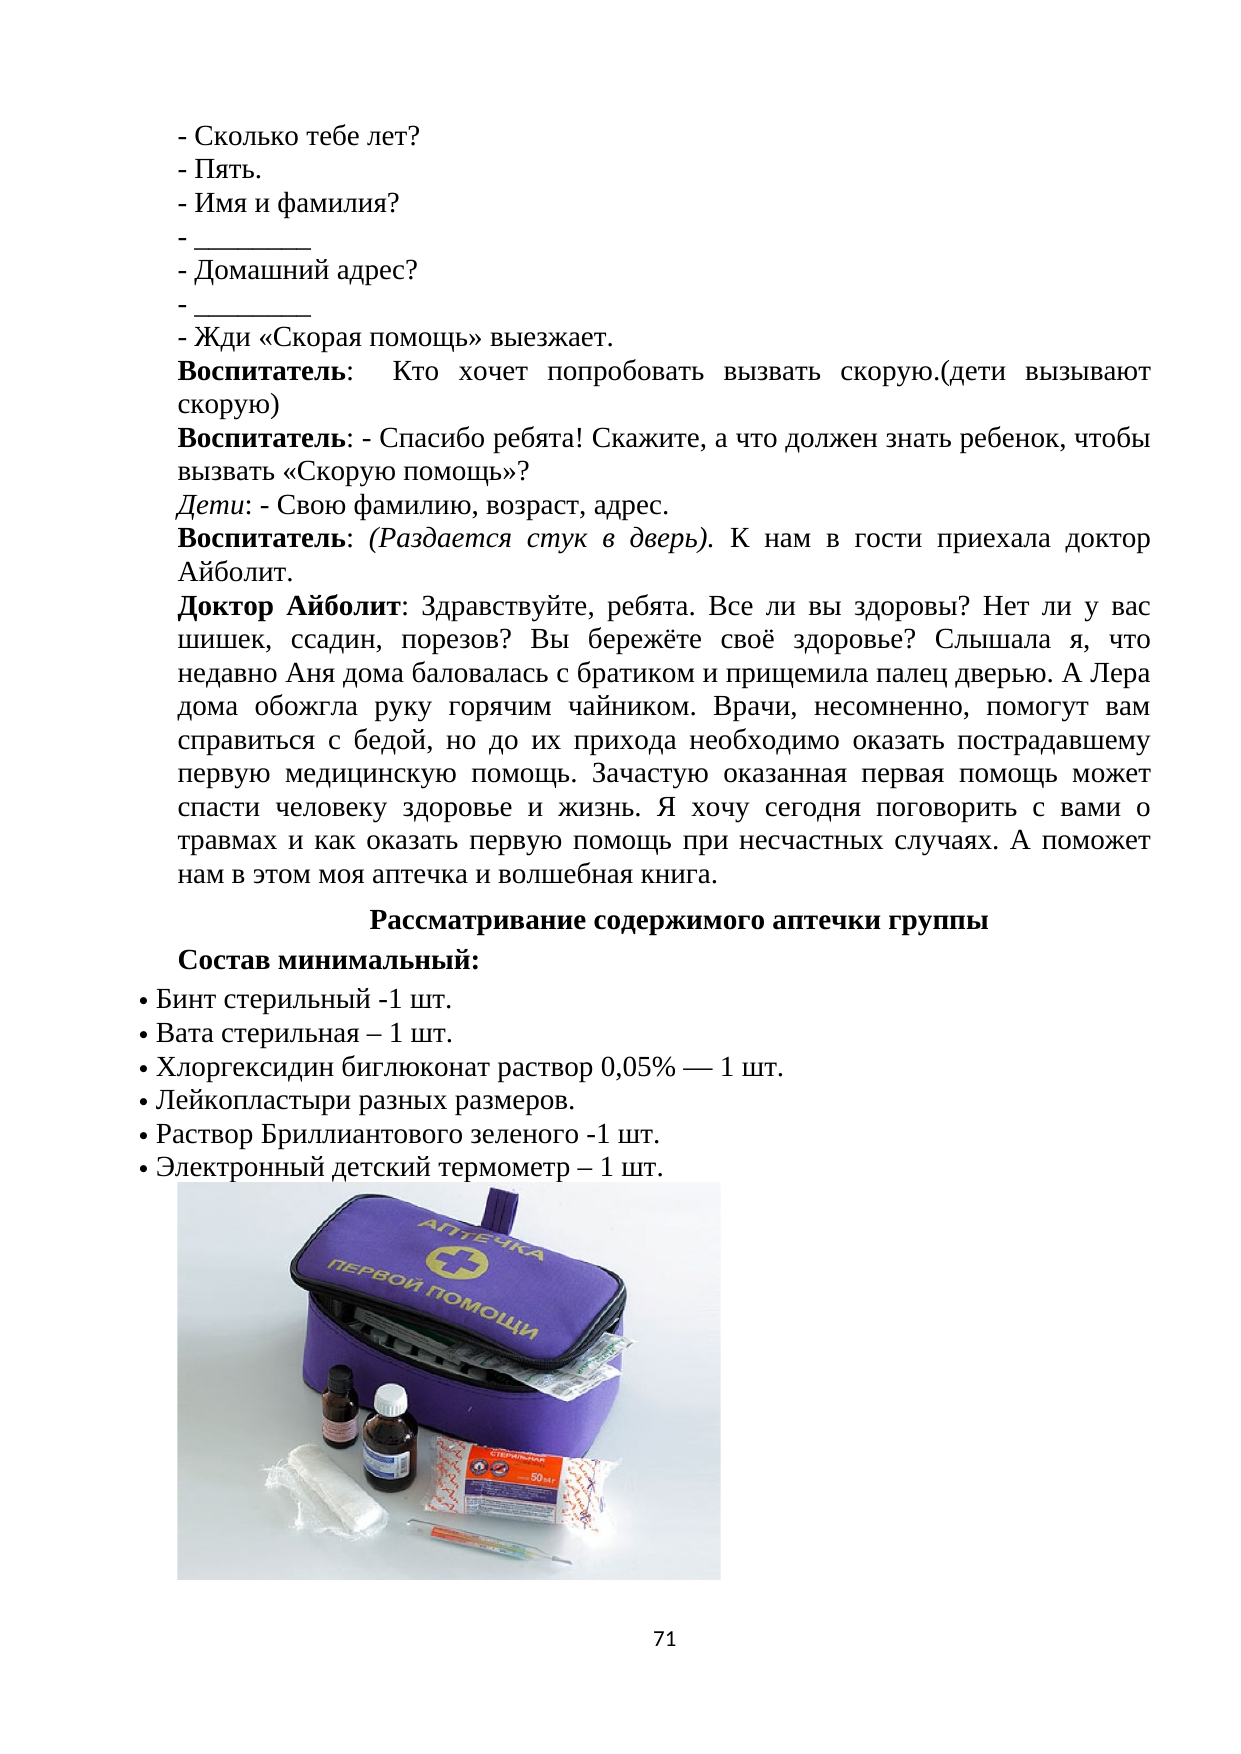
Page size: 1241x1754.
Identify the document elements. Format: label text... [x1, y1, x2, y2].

text Состав минимальный: [177, 942, 1152, 975]
list Раствор Бриллиантового зеленого -1 шт. [140, 1116, 1152, 1149]
text - Пять. [177, 152, 1152, 185]
list Электронный детский термометр – 1 шт. [140, 1149, 1152, 1183]
text Дети: - Свою фамилию, возраст, адрес. [177, 487, 1152, 521]
text - ________ [177, 219, 1152, 252]
text - Домашний адрес? [177, 252, 1152, 286]
text Воспитатель: Кто хочет попробовать вызвать скорую.(дети вызывают скорую) [177, 353, 1152, 420]
text - Имя и фамилия? [177, 185, 1152, 219]
picture [177, 1182, 721, 1580]
text Воспитатель: (Раздается стук в дверь). К нам в гости приехала доктор Айболит. [177, 521, 1152, 588]
list Лейкопластыри разных размеров. [140, 1082, 1152, 1116]
text - Сколько тебе лет? [177, 118, 1152, 152]
list Хлоргексидин биглюконат раствор 0,05% — 1 шт. [140, 1049, 1152, 1082]
list Вата стерильная – 1 шт. [140, 1015, 1152, 1049]
text Рассматривание содержимого аптечки группы [177, 902, 1152, 936]
text - ________ [177, 286, 1152, 319]
text Воспитатель: - Спасибо ребята! Скажите, а что должен знать ребенок, чтобы вызвать «Скорую помощь»? [177, 420, 1152, 487]
text Доктор Айболит: Здравствуйте, ребята. Все ли вы здоровы? Нет ли у вас шишек, ссадин, порезов? Вы бережёте своё здоровье? Слышала я, что недавно Аня дома баловалась с братиком и прищемила палец дверью. А Лера дома обожгла руку горячим чайником. Врачи, несомненно, помогут вам справиться с бедой, но до их прихода необходимо оказать пострадавшему первую медицинскую помощь. Зачастую оказанная первая помощь может спасти человеку здоровье и жизнь. Я хочу сегодня поговорить с вами о травмах и как оказать первую помощь при несчастных случаях. А поможет нам в этом моя аптечка и волшебная книга. [177, 588, 1152, 889]
list Бинт стерильный -1 шт. [140, 982, 1152, 1015]
text - Жди «Скорая помощь» выезжает. [177, 319, 1152, 353]
